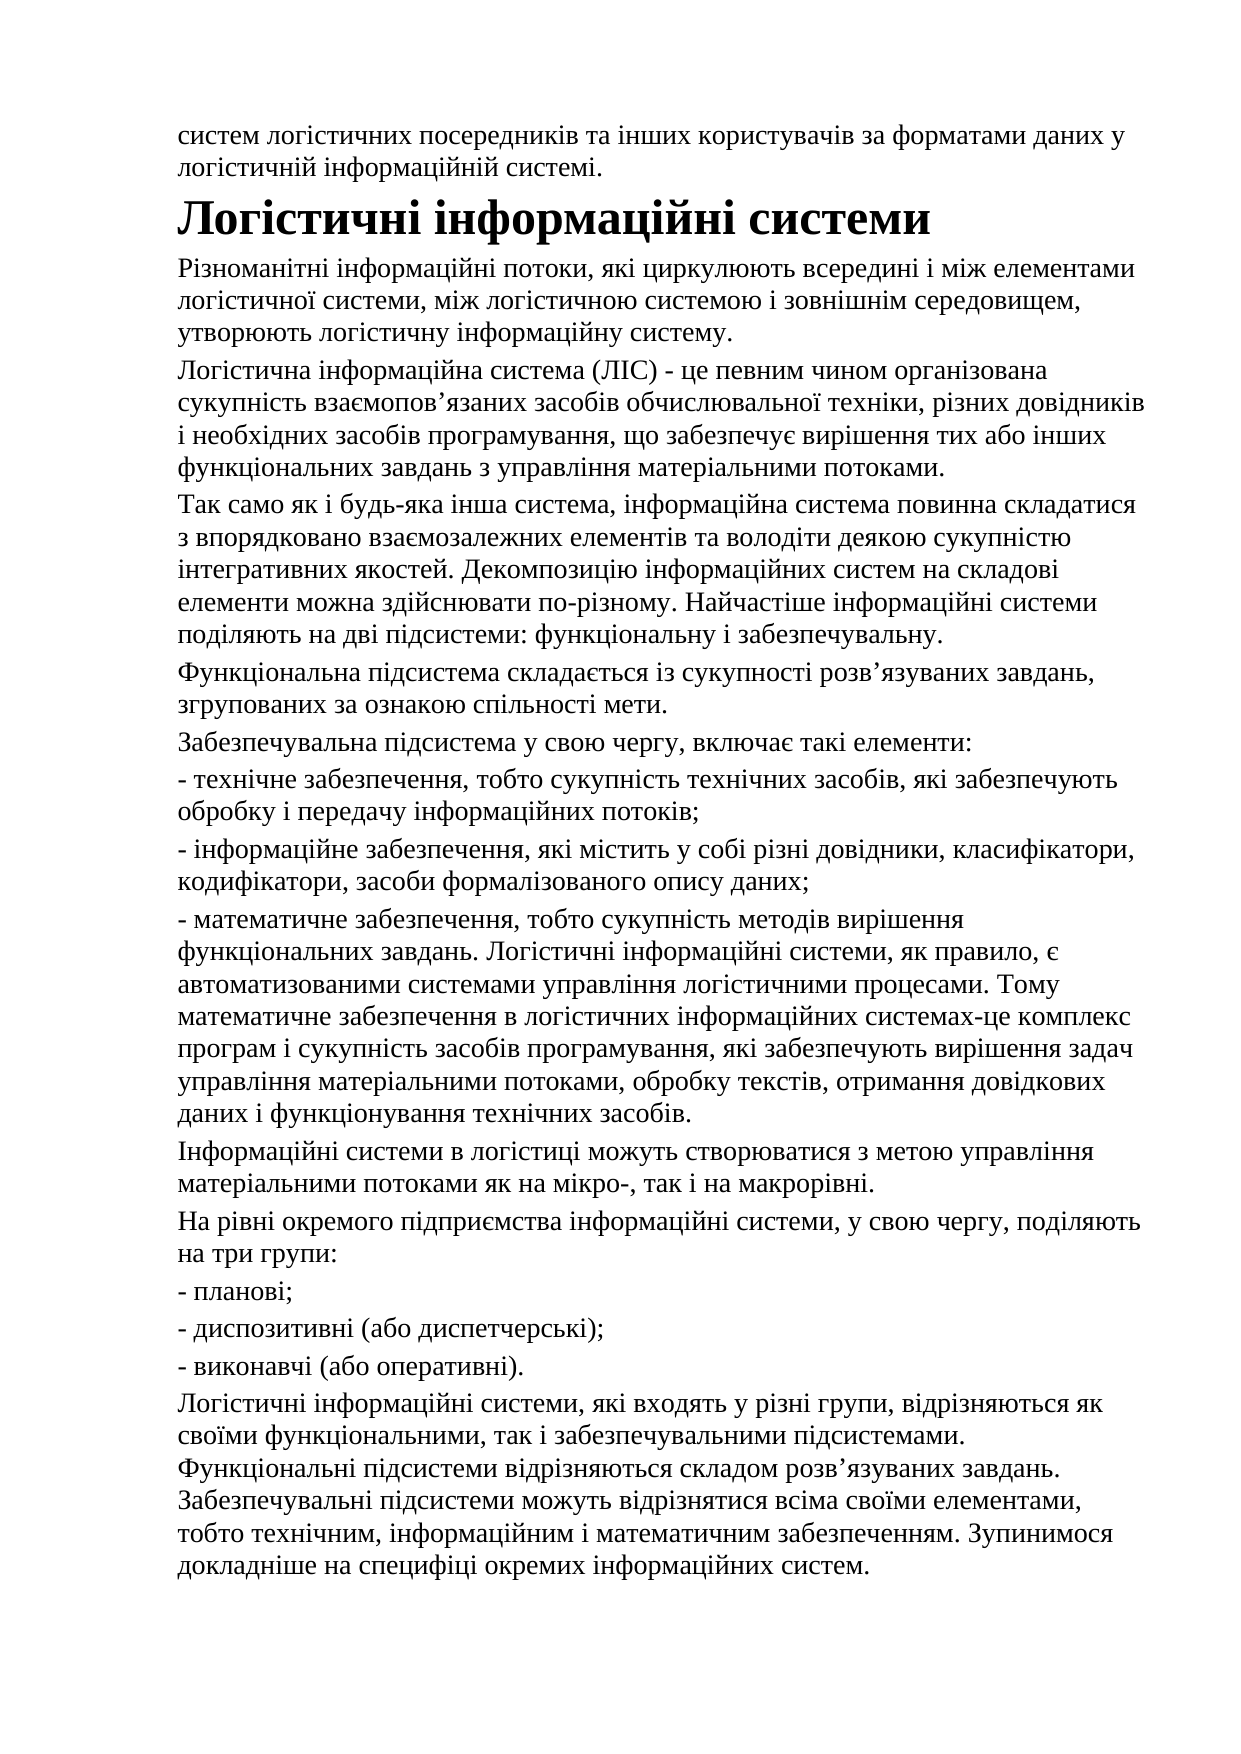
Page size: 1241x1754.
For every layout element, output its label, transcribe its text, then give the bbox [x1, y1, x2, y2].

subtitle Логістичні інформаційні системи [177, 188, 1152, 246]
text На рівні окремого підприємства інформаційні системи, у свою чергу, поділяють на три групи: [177, 1204, 1152, 1268]
text Логістичні інформаційні системи, які входять у різні групи, відрізняються як своїми функціональними, так і забезпечувальними підсистемами. Функціональні підсистеми відрізняються складом розв’язуваних завдань. Забезпечувальні підсистеми можуть відрізнятися всіма своїми елементами, тобто технічним, інформаційним і математичним забезпеченням. Зупинимося докладніше на специфіці окремих інформаційних систем. [177, 1386, 1152, 1580]
text Логістична інформаційна система (ЛІС) - це певним чином організована сукупність взаємопов’язаних засобів обчислювальної техніки, різних довідників і необхідних засобів програмування, що забезпечує вирішення тих або інших функціональних завдань з управління матеріальними потоками. [177, 353, 1152, 482]
text Так само як і будь-яка інша система, інформаційна система повинна складатися з впорядковано взаємозалежних елементів та володіти деякою сукупністю інтегративних якостей. Декомпозицію інформаційних систем на складові елементи можна здійснювати по-різному. Найчастіше інформаційні системи поділяють на дві підсистеми: функціональну і забезпечувальну. [177, 488, 1152, 649]
text Забезпечувальна підсистема у свою чергу, включає такі елементи: [177, 724, 1152, 757]
text - математичне забезпечення, тобто сукупність методів вирішення функціональних завдань. Логістичні інформаційні системи, як правило, є автоматизованими системами управління логістичними процесами. Тому математичне забезпечення в логістичних інформаційних системах-це комплекс програм і сукупність засобів програмування, які забезпечують вирішення задач управління матеріальними потоками, обробку текстів, отримання довідкових даних і функціонування технічних засобів. [177, 902, 1152, 1129]
text - технічне забезпечення, тобто сукупність технічних засобів, які забезпечують обробку і передачу інформаційних потоків; [177, 762, 1152, 827]
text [177, 118, 1152, 183]
text - інформаційне забезпечення, які містить у собі різні довідники, класифікатори, кодифікатори, засоби формалізованого опису даних; [177, 832, 1152, 897]
text Функціональна підсистема складається із сукупності розв’язуваних завдань, згрупованих за ознакою спільності мети. [177, 655, 1152, 719]
text - виконавчі (або оперативні). [177, 1348, 1152, 1381]
text Інформаційні системи в логістиці можуть створюватися з метою управління матеріальними потоками як на мікро-, так і на макрорівні. [177, 1134, 1152, 1198]
text - диспозитивні (або диспетчерські); [177, 1311, 1152, 1343]
text - планові; [177, 1273, 1152, 1306]
text Різноманітні інформаційні потоки, які циркулюють всередині і між елементами логістичної системи, між логістичною системою і зовнішнім середовищем, утворюють логістичну інформаційну систему. [177, 251, 1152, 348]
